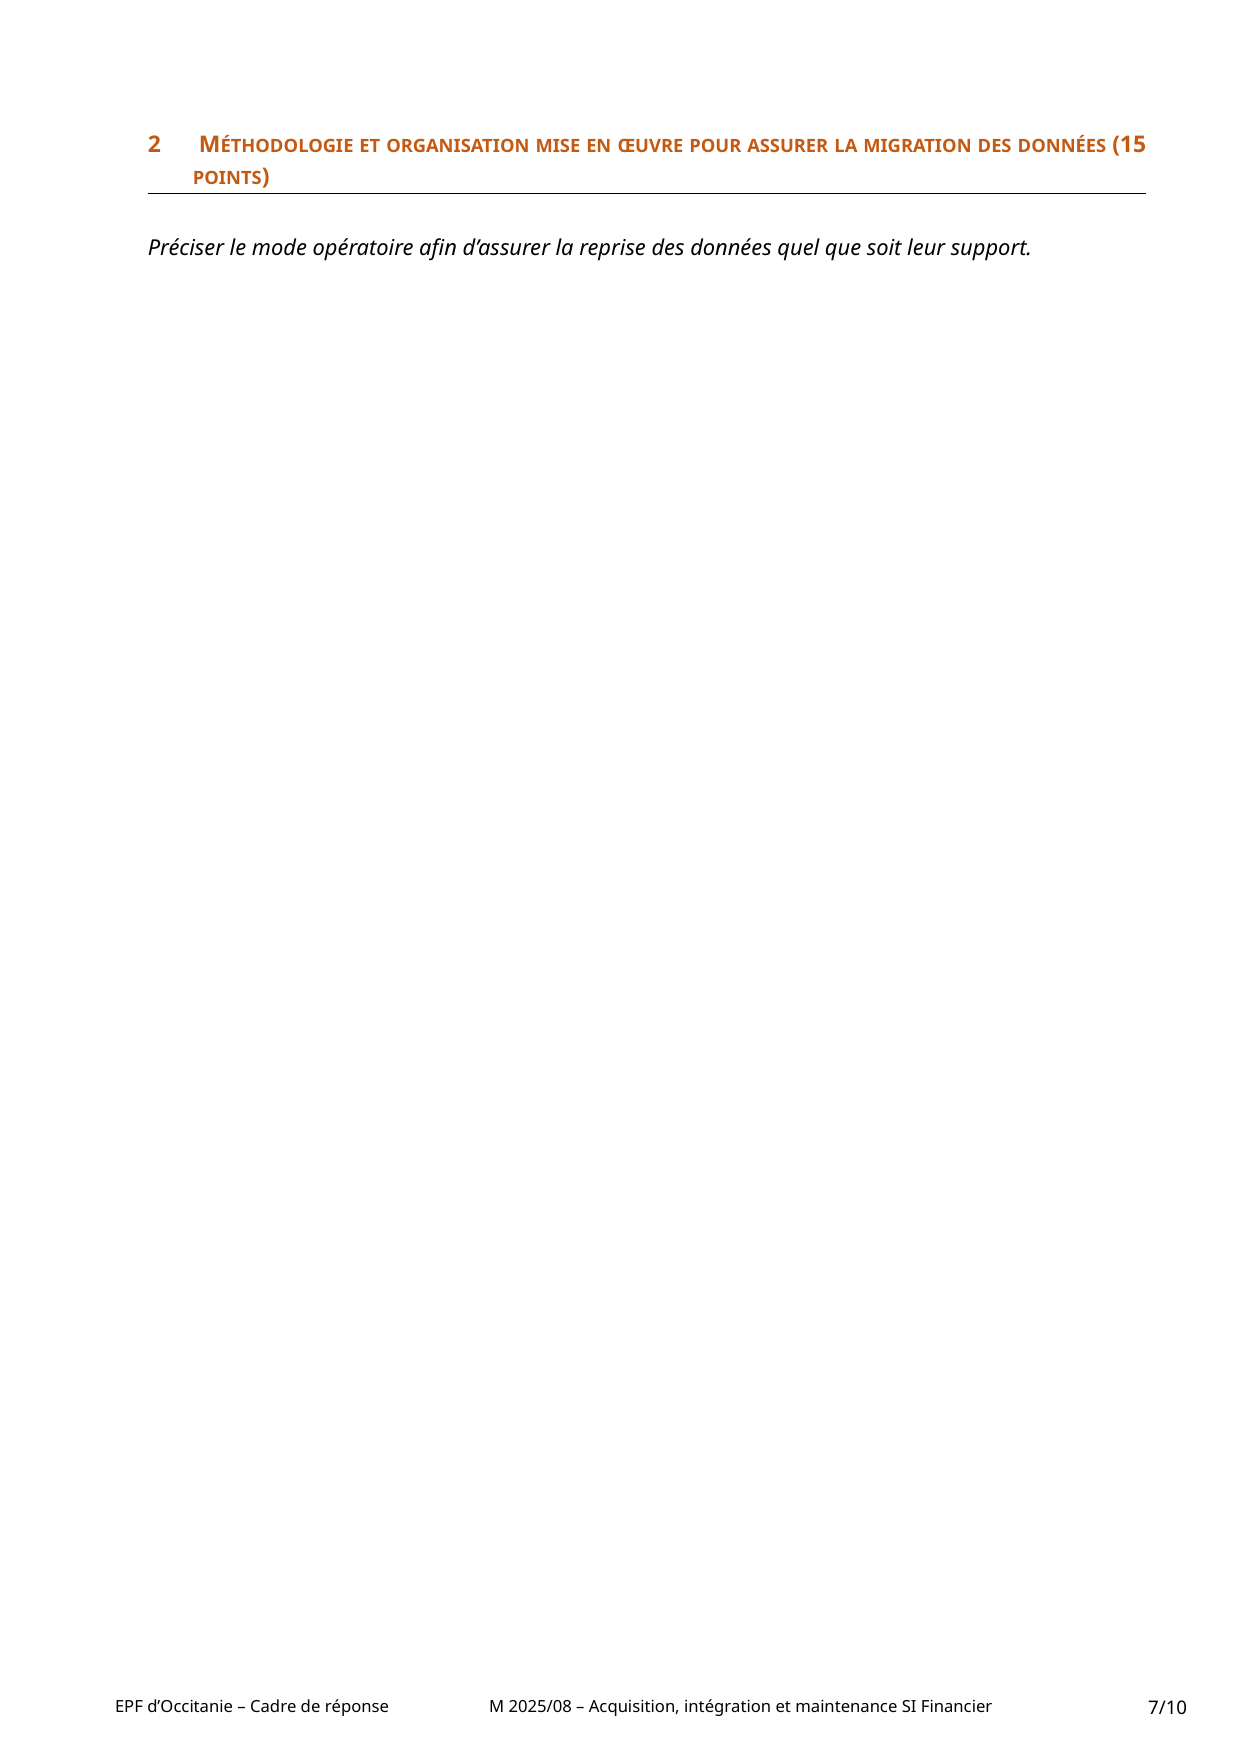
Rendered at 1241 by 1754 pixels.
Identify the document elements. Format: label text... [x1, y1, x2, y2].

subtitle Méthodologie et organisation mise en œuvre pour assurer la migration des données (15 points) [148, 128, 1146, 193]
text Préciser le mode opératoire afin d’assurer la reprise des données quel que soit leur support. [148, 232, 1146, 262]
